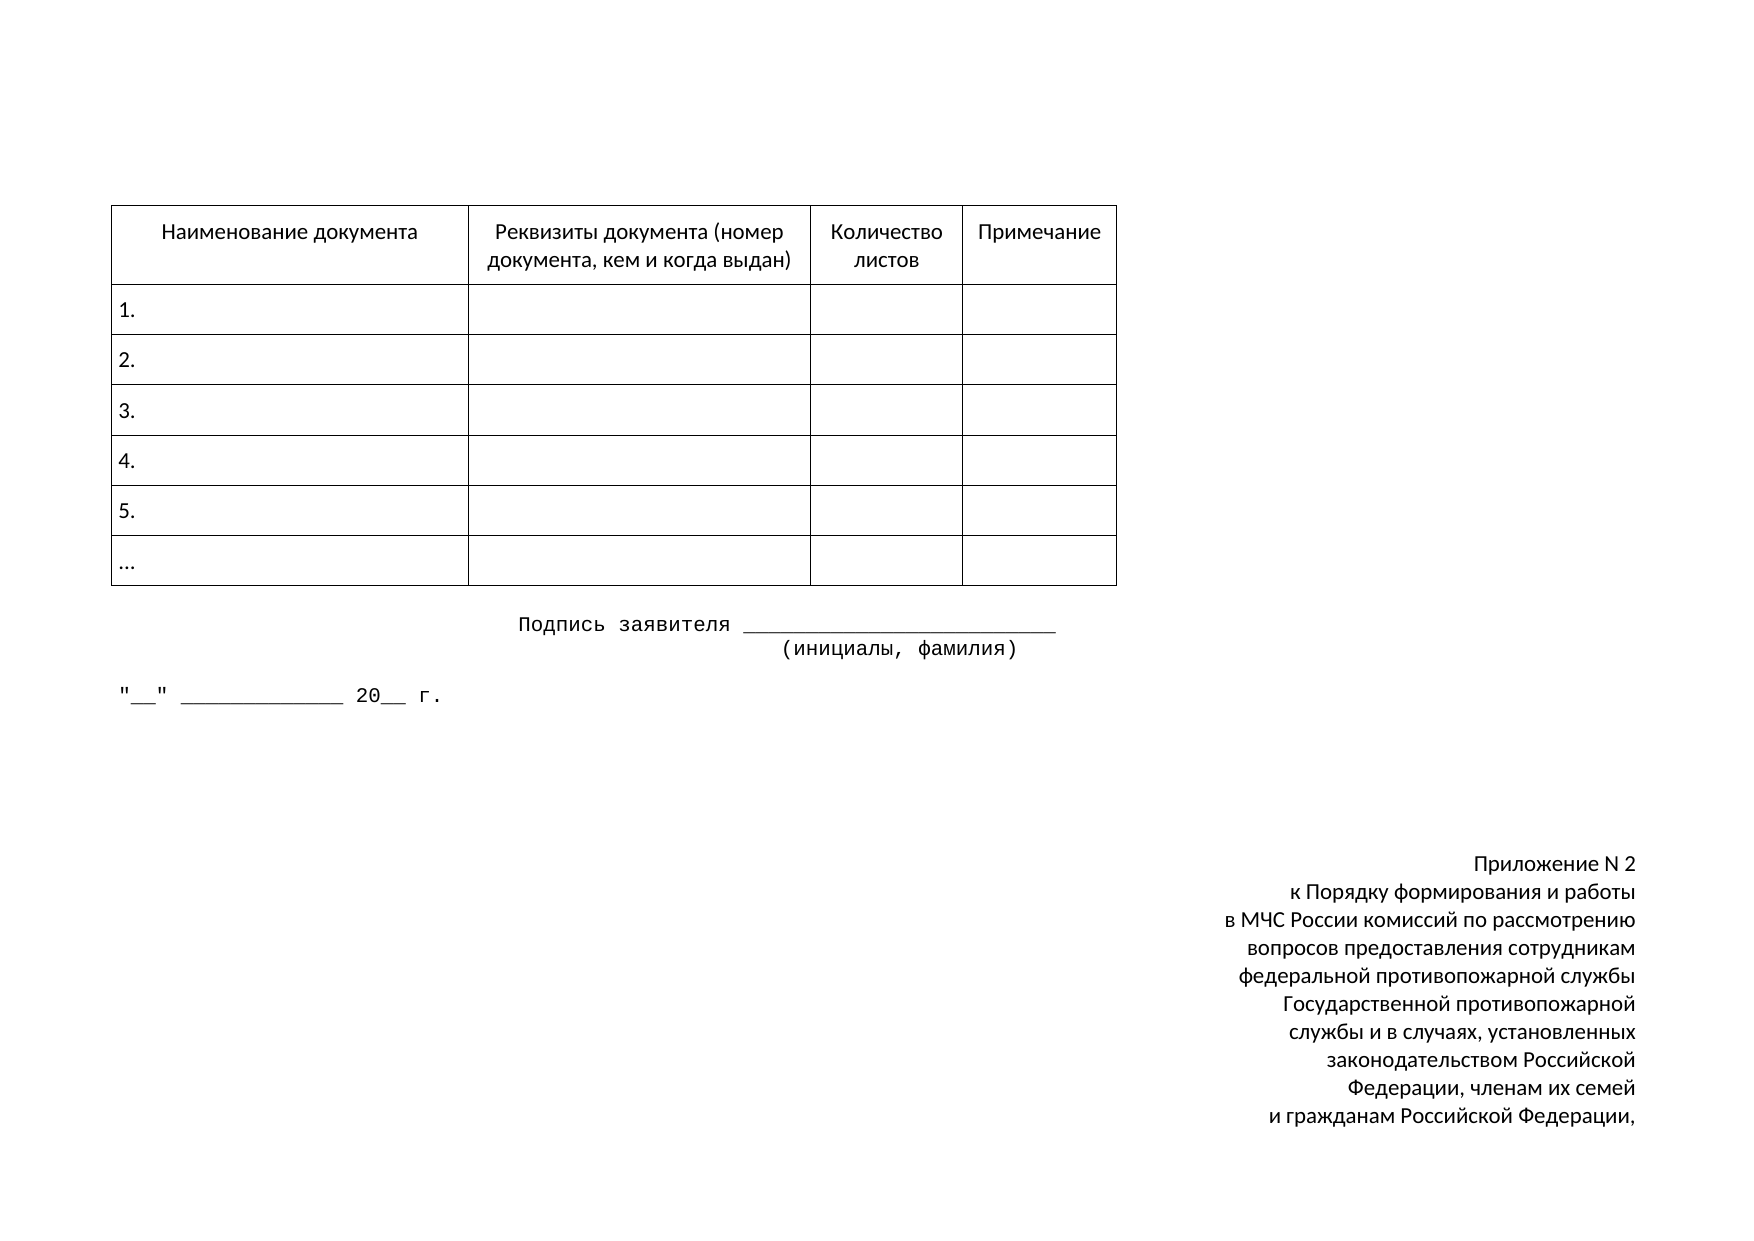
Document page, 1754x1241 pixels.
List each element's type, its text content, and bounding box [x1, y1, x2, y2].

text в МЧС России комиссий по рассмотрению [118, 905, 1636, 933]
table_cell [963, 385, 1116, 434]
table_cell [811, 385, 962, 434]
table_cell 4. [112, 436, 468, 485]
table_cell ... [112, 536, 468, 585]
text к Порядку формирования и работы [118, 877, 1636, 905]
table_cell [963, 436, 1116, 485]
table_cell [963, 486, 1116, 535]
table_cell 3. [112, 385, 468, 434]
text службы и в случаях, установленных [118, 1017, 1636, 1045]
table_cell [469, 536, 810, 585]
table_header Количество листов [811, 206, 962, 283]
text Приложение N 2 [118, 849, 1636, 877]
table_cell [963, 285, 1116, 334]
text Подпись заявителя _________________________ [118, 614, 1636, 638]
table_header Реквизиты документа (номер документа, кем и когда выдан) [469, 206, 810, 283]
text Федерации, членам их семей [118, 1073, 1636, 1101]
table_cell [811, 486, 962, 535]
table_cell [811, 536, 962, 585]
table_cell [811, 335, 962, 384]
table_header Примечание [963, 206, 1116, 283]
text вопросов предоставления сотрудникам [118, 933, 1636, 961]
table_cell [469, 335, 810, 384]
table_cell 1. [112, 285, 468, 334]
table_header Наименование документа [112, 206, 468, 283]
table_cell [963, 335, 1116, 384]
table_cell [811, 285, 962, 334]
table_cell [469, 436, 810, 485]
table_cell [811, 436, 962, 485]
text (инициалы, фамилия) [118, 638, 1636, 662]
table_cell 5. [112, 486, 468, 535]
table_cell [963, 536, 1116, 585]
table_cell [469, 285, 810, 334]
text законодательством Российской [118, 1045, 1636, 1073]
text Государственной противопожарной [118, 989, 1636, 1017]
text федеральной противопожарной службы [118, 961, 1636, 989]
table_cell [469, 486, 810, 535]
table_cell [469, 385, 810, 434]
text и гражданам Российской Федерации, [118, 1101, 1636, 1129]
table_cell 2. [112, 335, 468, 384]
text "__" _____________ 20__ г. [118, 685, 1636, 709]
